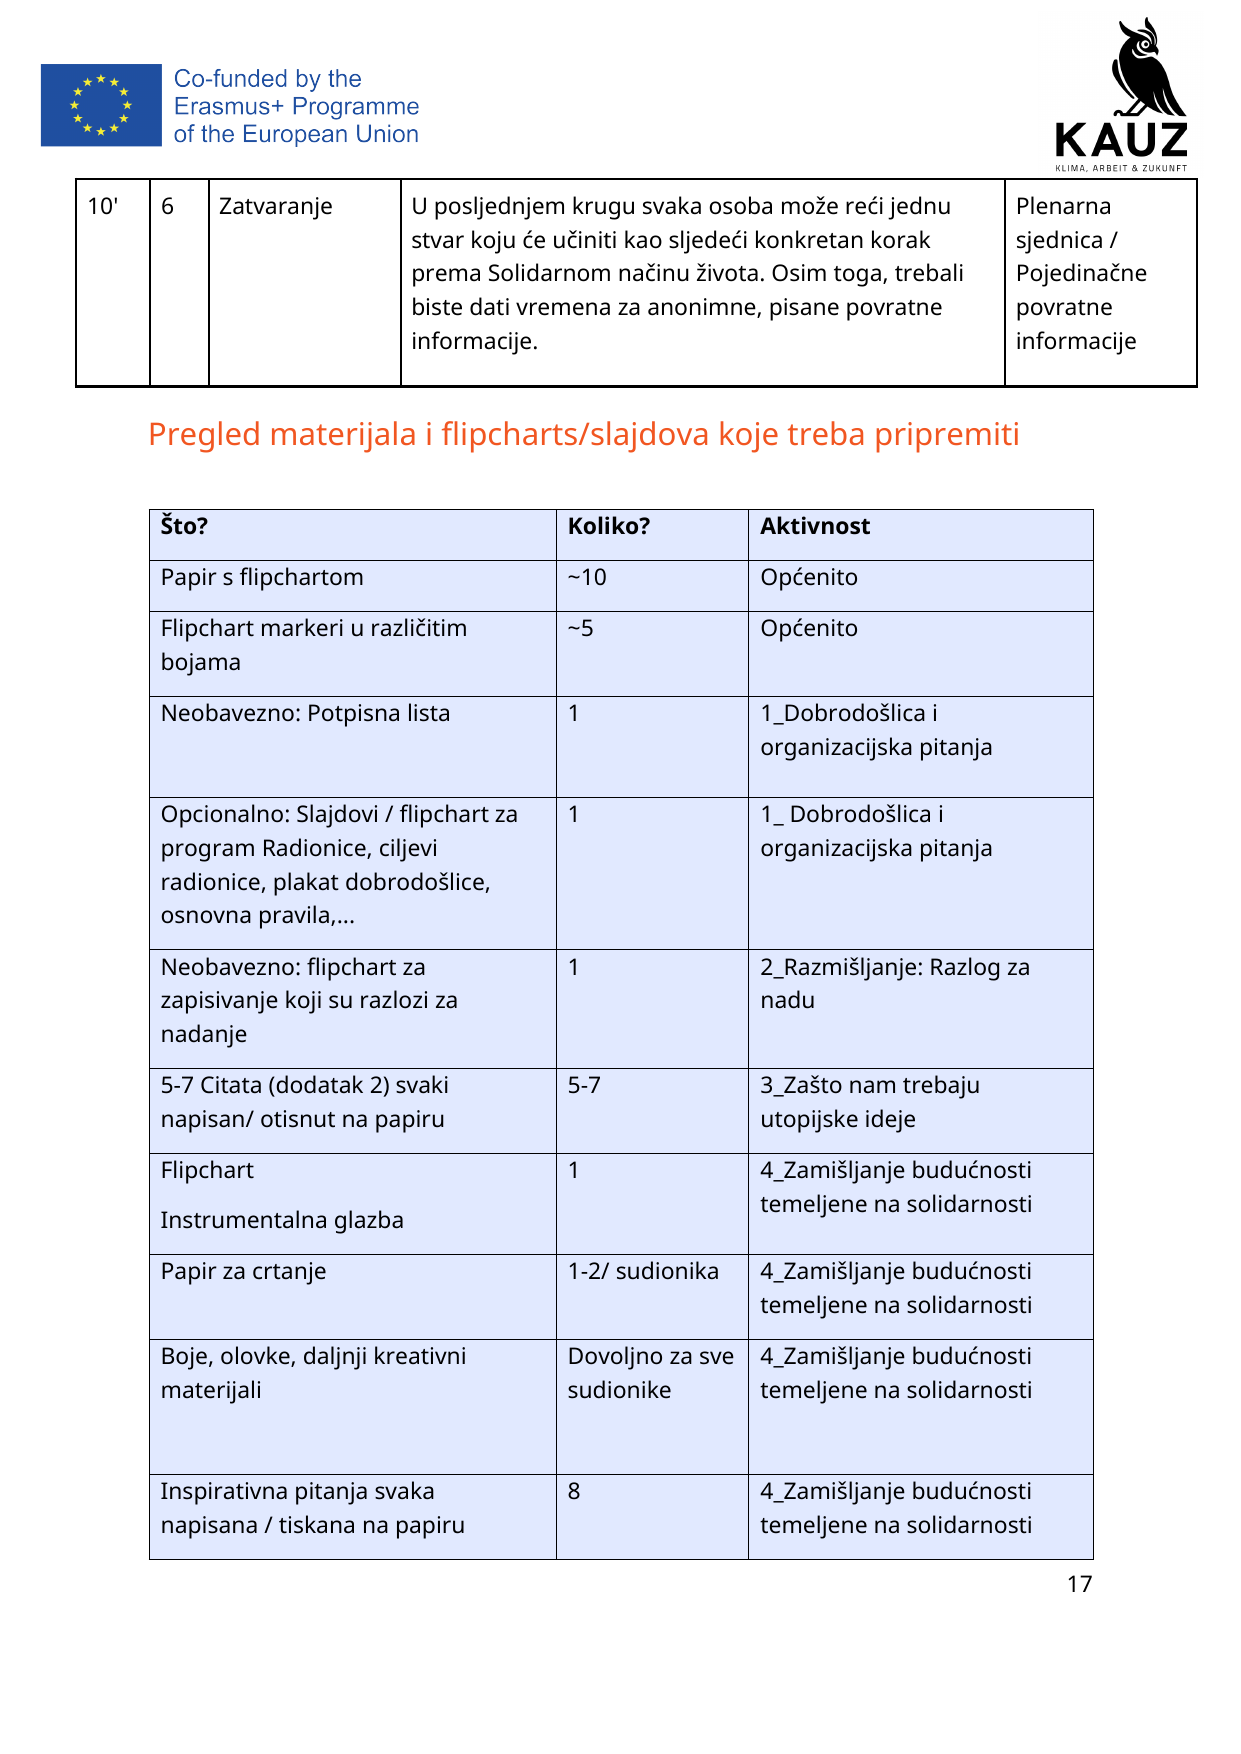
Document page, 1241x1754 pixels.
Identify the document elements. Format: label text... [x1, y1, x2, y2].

table_cell Inspirativna pitanja svaka napisana / tiskana na papiru [150, 1475, 556, 1559]
table_cell Općenito [749, 612, 1093, 696]
table_cell Opcionalno: Slajdovi / flipchart za program Radionice, ciljevi radionice, plakat dobrodošlice, osnovna pravila,... [150, 798, 556, 949]
table_cell Neobavezno: flipchart za zapisivanje koji su razlozi za nadanje [150, 950, 556, 1068]
table_cell 5-7 [557, 1069, 748, 1153]
table_cell Flipchart Instrumentalna glazba [150, 1154, 556, 1254]
subtitle Pregled materijala i flipcharts/slajdova koje treba pripremiti [148, 412, 1093, 455]
table_cell ~10 [557, 561, 748, 611]
table_cell 2_Razmišljanje: Razlog za nadu [749, 950, 1093, 1068]
table_cell 8 [557, 1475, 748, 1559]
table_cell 1 [557, 1154, 748, 1254]
picture [1038, 11, 1205, 178]
table_cell 4_Zamišljanje budućnosti temeljene na solidarnosti [749, 1255, 1093, 1339]
table_cell 4_Zamišljanje budućnosti temeljene na solidarnosti [749, 1475, 1093, 1559]
table_cell Papir s flipchartom [150, 561, 556, 611]
table_cell Papir za crtanje [150, 1255, 556, 1339]
table_cell Neobavezno: Potpisna lista [150, 697, 556, 797]
table_cell 1-2/ sudionika [557, 1255, 748, 1339]
table_cell 3_Zašto nam trebaju utopijske ideje [749, 1069, 1093, 1153]
table_cell Flipchart markeri u različitim bojama [150, 612, 556, 696]
table_cell Općenito [749, 561, 1093, 611]
table_cell 1 [557, 950, 748, 1068]
table_header Što? [150, 510, 556, 560]
table_cell 4_Zamišljanje budućnosti temeljene na solidarnosti [749, 1340, 1093, 1474]
table_cell ~5 [557, 612, 748, 696]
table_cell 1_ Dobrodošlica i organizacijska pitanja [749, 798, 1093, 949]
table_cell Zatvaranje [210, 180, 400, 385]
table_cell Dovoljno za sve sudionike [557, 1340, 748, 1474]
table_cell 1 [557, 697, 748, 797]
table_cell Plenarna sjednica / Pojedinačne povratne informacije [1006, 180, 1196, 385]
table_cell 5-7 Citata (dodatak 2) svaki napisan/ otisnut na papiru [150, 1069, 556, 1153]
table_header Koliko? [557, 510, 748, 560]
table_cell U posljednjem krugu svaka osoba može reći jednu stvar koju će učiniti kao sljedeći konkretan korak prema Solidarnom načinu života. Osim toga, trebali biste dati vremena za anonimne, pisane povratne informacije. [402, 180, 1004, 385]
table_cell Boje, olovke, daljnji kreativni materijali [150, 1340, 556, 1474]
table_cell 4_Zamišljanje budućnosti temeljene na solidarnosti [749, 1154, 1093, 1254]
table_cell 1_Dobrodošlica i organizacijska pitanja [749, 697, 1093, 797]
table_cell 6 [151, 180, 208, 385]
picture [40, 64, 419, 147]
table_cell 10' [77, 180, 149, 385]
table_header Aktivnost [749, 510, 1093, 560]
table_cell 1 [557, 798, 748, 949]
